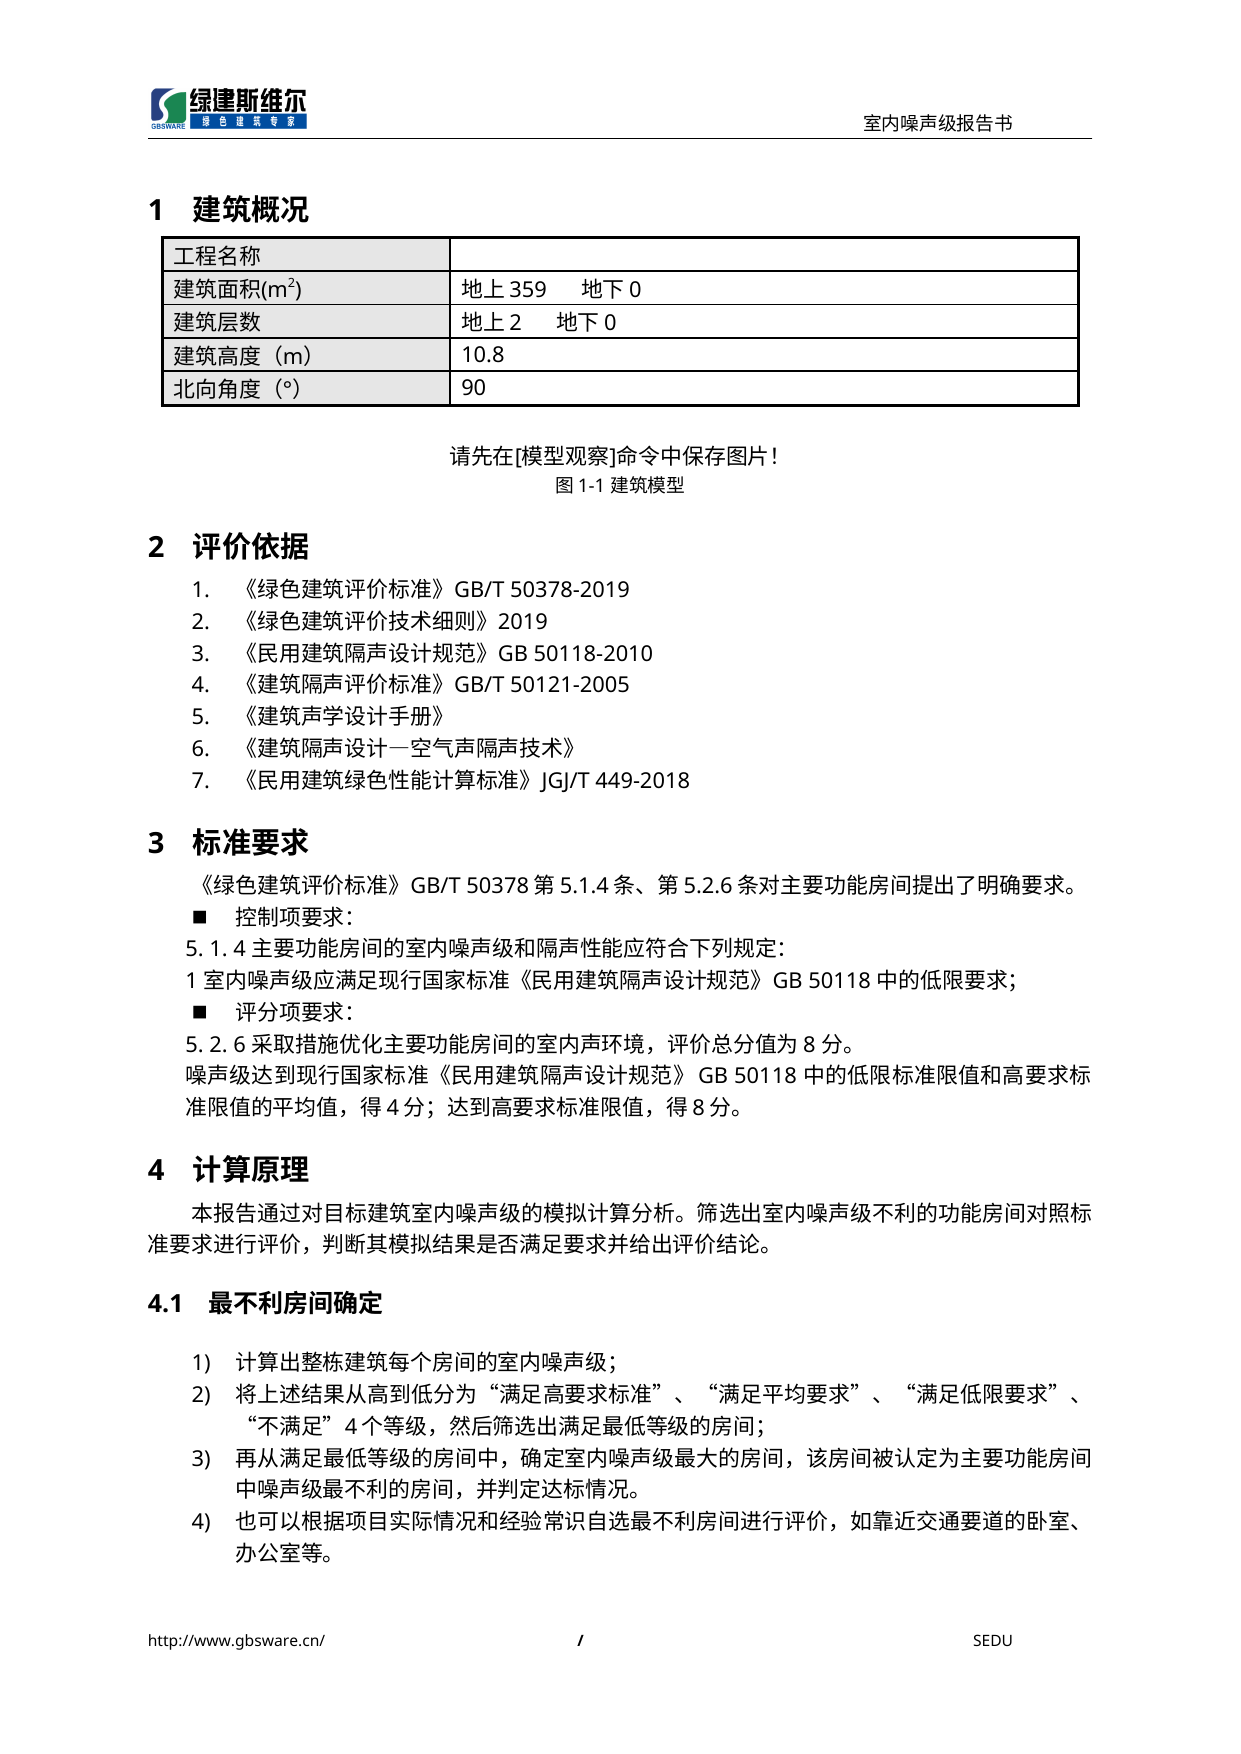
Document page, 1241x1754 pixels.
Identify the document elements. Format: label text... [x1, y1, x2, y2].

table_cell 北向角度（°） [164, 372, 449, 404]
list 《绿色建筑评价技术细则》2019 [191, 604, 1092, 636]
text 《绿色建筑评价标准》GB/T 50378第5.1.4条、第5.2.6条对主要功能房间提出了明确要求。 [148, 868, 1092, 900]
list 评分项要求： [191, 995, 1092, 1027]
subtitle 标准要求 [148, 819, 1092, 862]
list 《绿色建筑评价标准》GB/T 50378-2019 [191, 572, 1092, 604]
table_cell 建筑面积(m2) [164, 272, 449, 304]
list 《民用建筑绿色性能计算标准》JGJ/T 449-2018 [191, 763, 1092, 794]
table_cell 10.8 [451, 339, 1077, 370]
list 《民用建筑隔声设计规范》GB 50118-2010 [191, 636, 1092, 667]
list 将上述结果从高到低分为“满足高要求标准”、“满足平均要求”、“满足低限要求”、“不满足”4个等级，然后筛选出满足最低等级的房间； [191, 1377, 1092, 1441]
subtitle 最不利房间确定 [148, 1284, 1092, 1320]
table_cell 地上359 地下0 [451, 272, 1077, 304]
text 图1-1 建筑模型 [148, 471, 1092, 498]
text 5. 2. 6 采取措施优化主要功能房间的室内声环境，评价总分值为8 分。 [185, 1027, 1092, 1058]
table_cell 建筑层数 [164, 305, 449, 337]
table_header 工程名称 [164, 239, 449, 270]
list 控制项要求： [191, 900, 1092, 931]
subtitle 建筑概况 [148, 187, 1092, 229]
table_cell 建筑高度（m） [164, 339, 449, 370]
list 再从满足最低等级的房间中，确定室内噪声级最大的房间，该房间被认定为主要功能房间中噪声级最不利的房间，并判定达标情况。 [191, 1441, 1092, 1504]
table_header [451, 239, 1077, 270]
list 《建筑隔声设计—空气声隔声技术》 [191, 731, 1092, 763]
text 1 室内噪声级应满足现行国家标准《民用建筑隔声设计规范》GB 50118 中的低限要求； [185, 963, 1092, 995]
list 《建筑隔声评价标准》GB/T 50121-2005 [191, 667, 1092, 699]
subtitle 计算原理 [148, 1147, 1092, 1189]
text 请先在[模型观察]命令中保存图片！ [148, 439, 1092, 471]
list 计算出整栋建筑每个房间的室内噪声级； [191, 1345, 1092, 1377]
table_cell 地上2 地下0 [451, 305, 1077, 337]
text 本报告通过对目标建筑室内噪声级的模拟计算分析。筛选出室内噪声级不利的功能房间对照标准要求进行评价，判断其模拟结果是否满足要求并给出评价结论。 [148, 1196, 1092, 1259]
subtitle 评价依据 [148, 523, 1092, 566]
table_cell 90 [451, 372, 1077, 404]
text 噪声级达到现行国家标准《民用建筑隔声设计规范》GB 50118 中的低限标准限值和高要求标准限值的平均值，得4分；达到高要求标准限值，得8分。 [185, 1058, 1092, 1122]
text 5. 1. 4 主要功能房间的室内噪声级和隔声性能应符合下列规定： [185, 931, 1092, 963]
list 《建筑声学设计手册》 [191, 699, 1092, 731]
list 也可以根据项目实际情况和经验常识自选最不利房间进行评价，如靠近交通要道的卧室、办公室等。 [191, 1504, 1092, 1567]
picture [147, 88, 308, 130]
